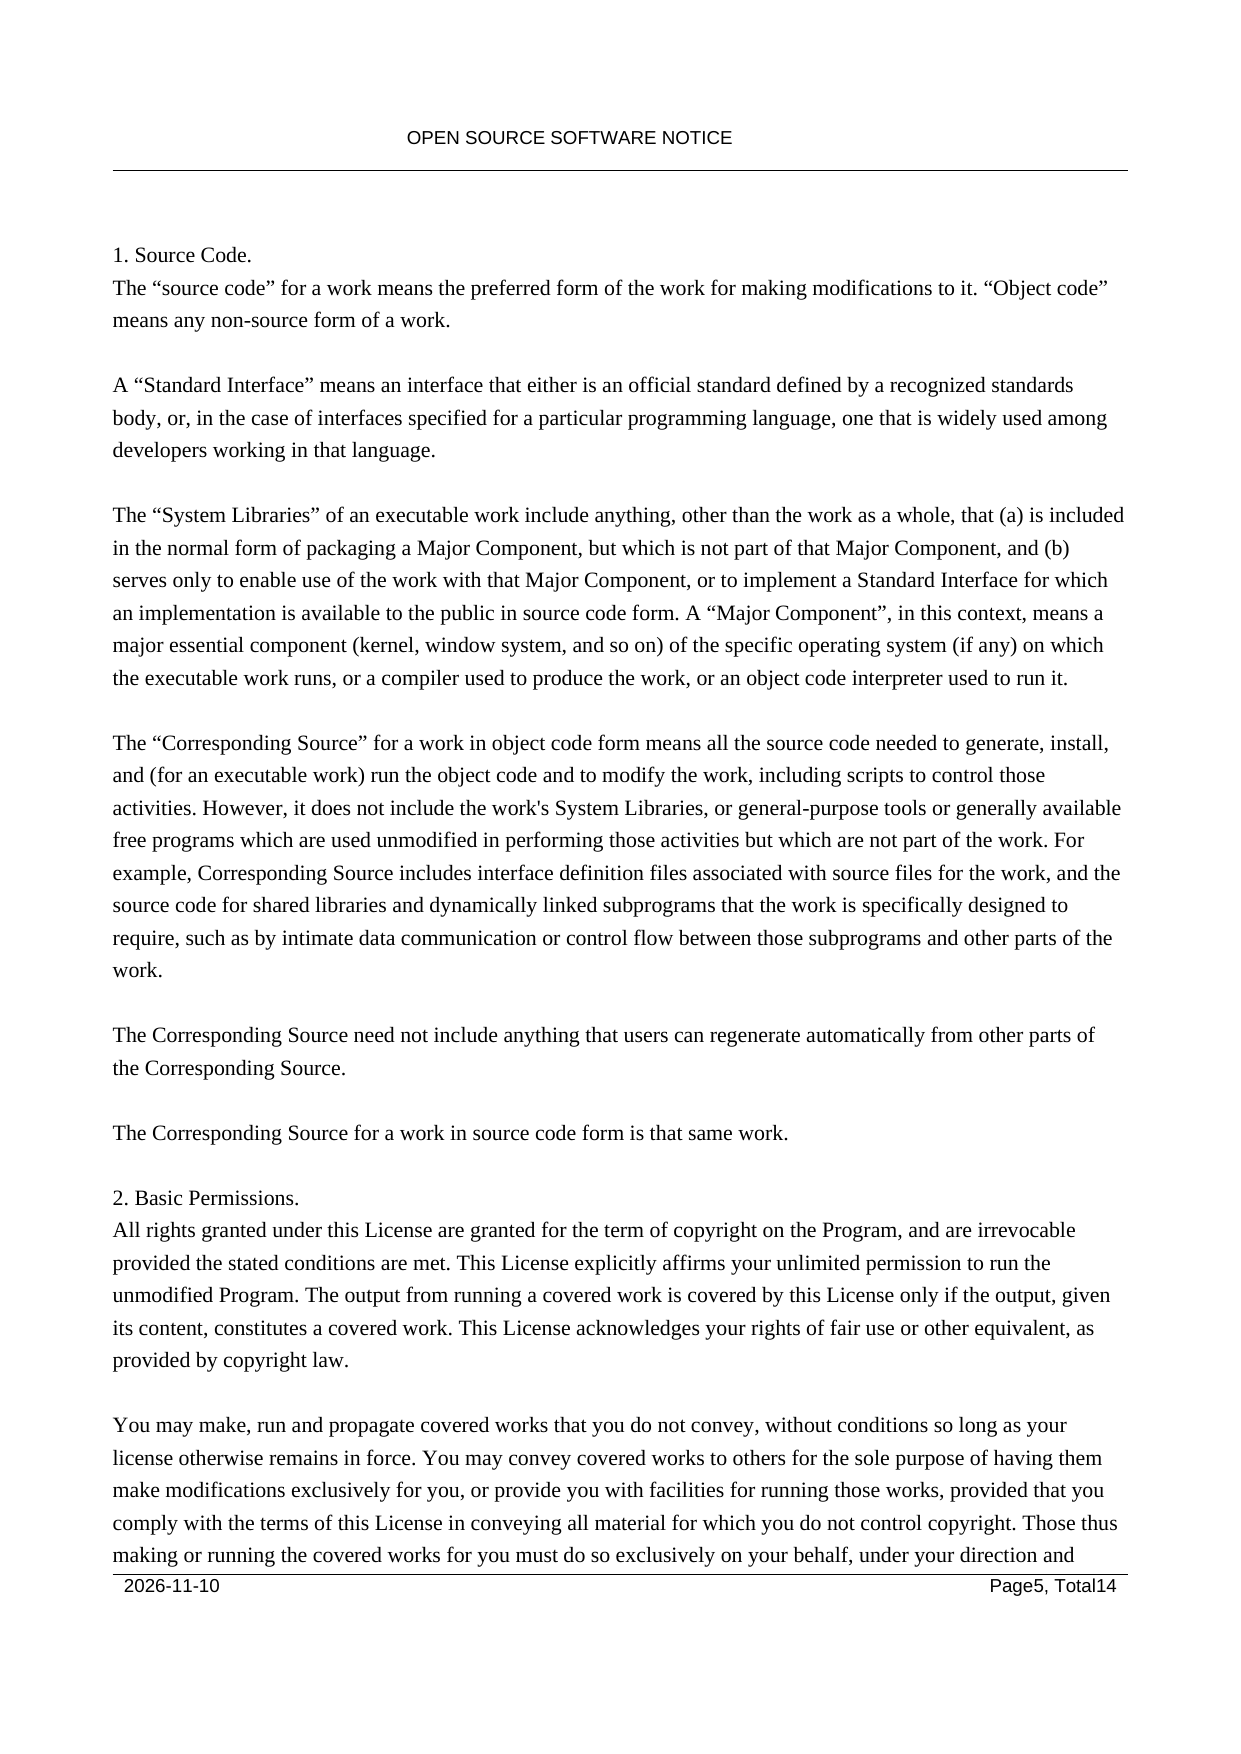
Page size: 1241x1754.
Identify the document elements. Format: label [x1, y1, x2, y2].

text [112, 206, 1128, 1571]
